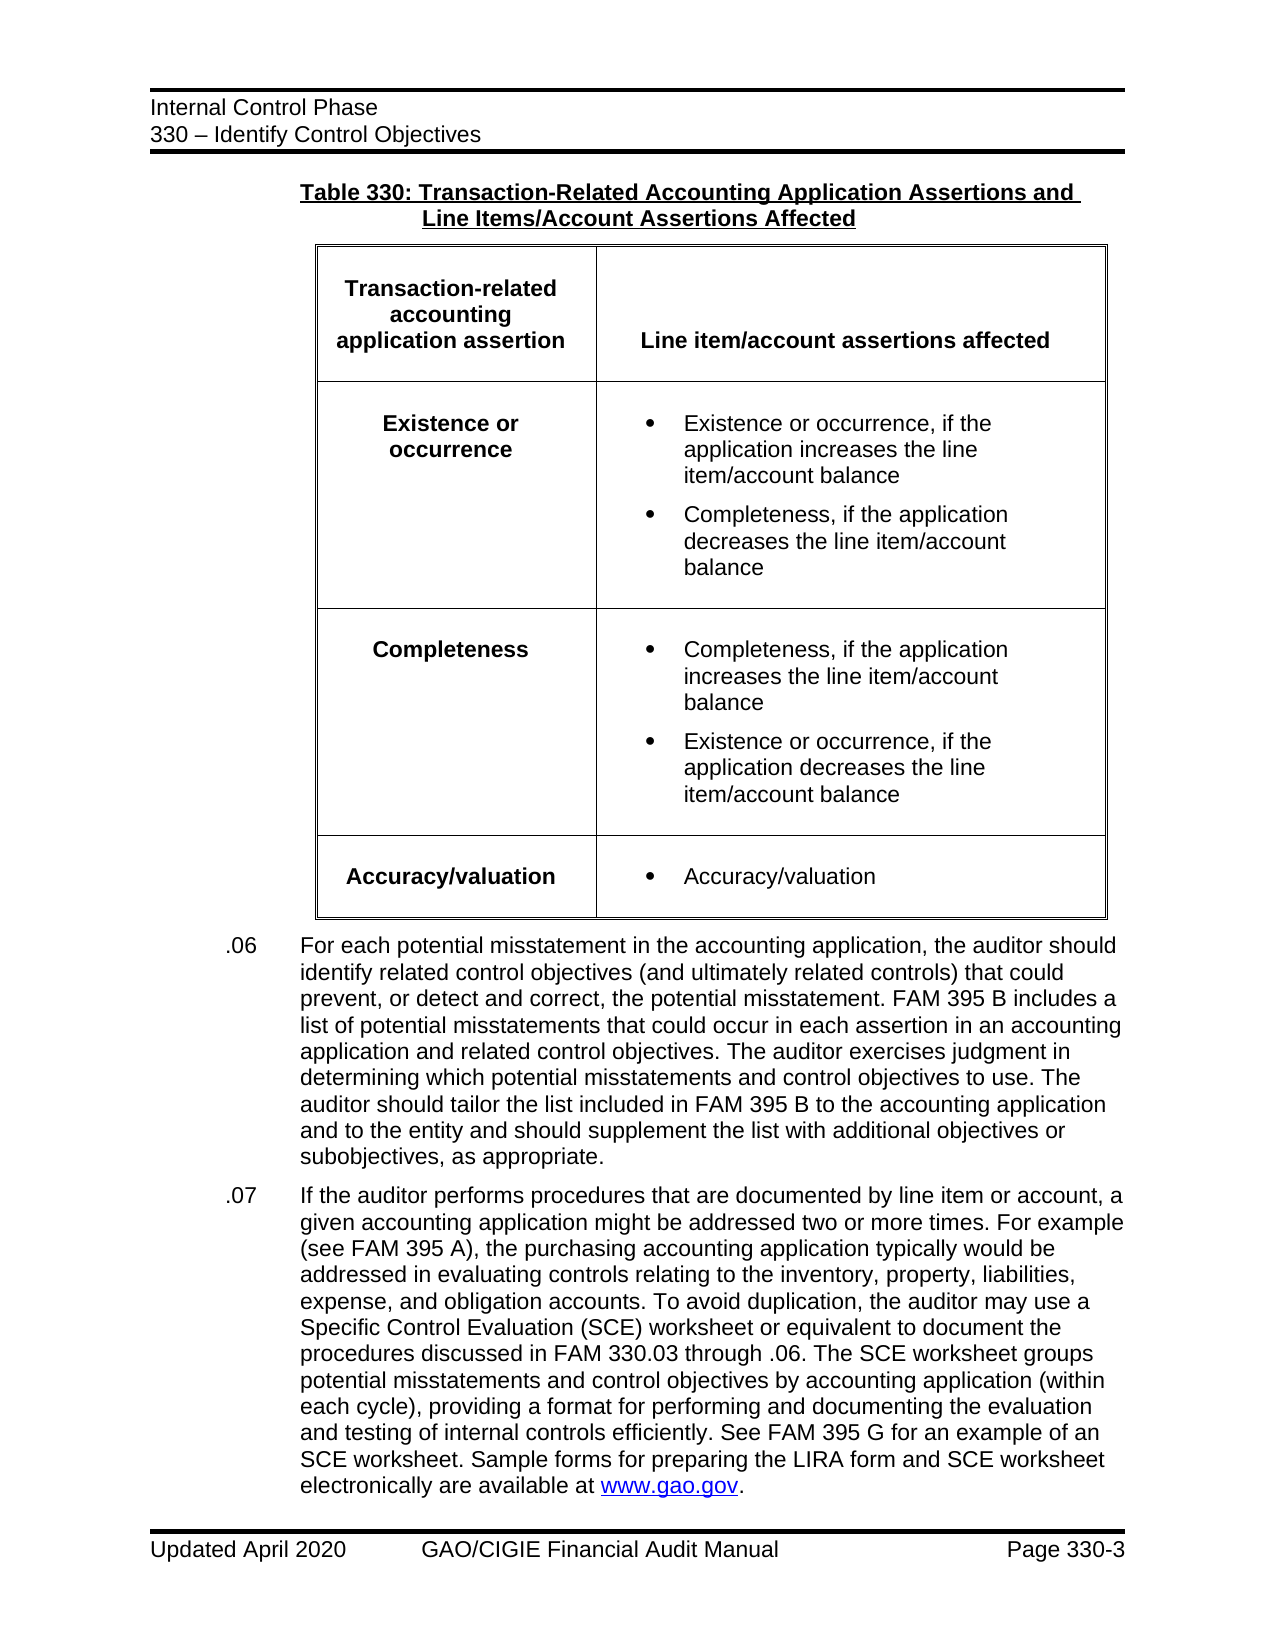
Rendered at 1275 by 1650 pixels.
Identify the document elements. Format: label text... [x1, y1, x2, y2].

table_cell Existence or occurrence, if the application increases the line item/account balance Completeness, if the application decreases the line item/account balance [597, 382, 1105, 608]
table_cell Completeness, if the application increases the line item/account balance Existence or occurrence, if the application decreases the line item/account balance [597, 609, 1105, 834]
table_header Line item/account assertions affected [597, 247, 1105, 381]
table_cell Existence or occurrence [318, 382, 596, 608]
table_header Transaction-related accounting application assertion [318, 247, 596, 381]
list Table 330: Transaction-Related Accounting Application Assertions and Line Items/Account Assertions Affected [300, 179, 1125, 231]
text For each potential misstatement in the accounting application, the auditor should identify related control objectives (and ultimately related controls) that could prevent, or detect and correct, the potential misstatement. FAM 395 B includes a list of potential misstatements that could occur in each assertion in an accounting application and related control objectives. The auditor exercises judgment in determining which potential misstatements and control objectives to use. The auditor should tailor the list included in FAM 395 B to the accounting application and to the entity and should supplement the list with additional objectives or subobjectives, as appropriate. [225, 932, 1125, 1170]
table_cell Completeness [318, 609, 596, 834]
text If the auditor performs procedures that are documented by line item or account, a given accounting application might be addressed two or more times. For example (see FAM 395 A), the purchasing accounting application typically would be addressed in evaluating controls relating to the inventory, property, liabilities, expense, and obligation accounts. To avoid duplication, the auditor may use a Specific Control Evaluation (SCE) worksheet or equivalent to document the procedures discussed in FAM 330.03 through .06. The SCE worksheet groups potential misstatements and control objectives by accounting application (within each cycle), providing a format for performing and documenting the evaluation and testing of internal controls efficiently. See FAM 395 G for an example of an SCE worksheet. Sample forms for preparing the LIRA form and SCE worksheet electronically are available at www.gao.gov. [225, 1182, 1125, 1498]
table_cell Accuracy/valuation [318, 836, 596, 917]
table_cell Accuracy/valuation [597, 836, 1105, 917]
